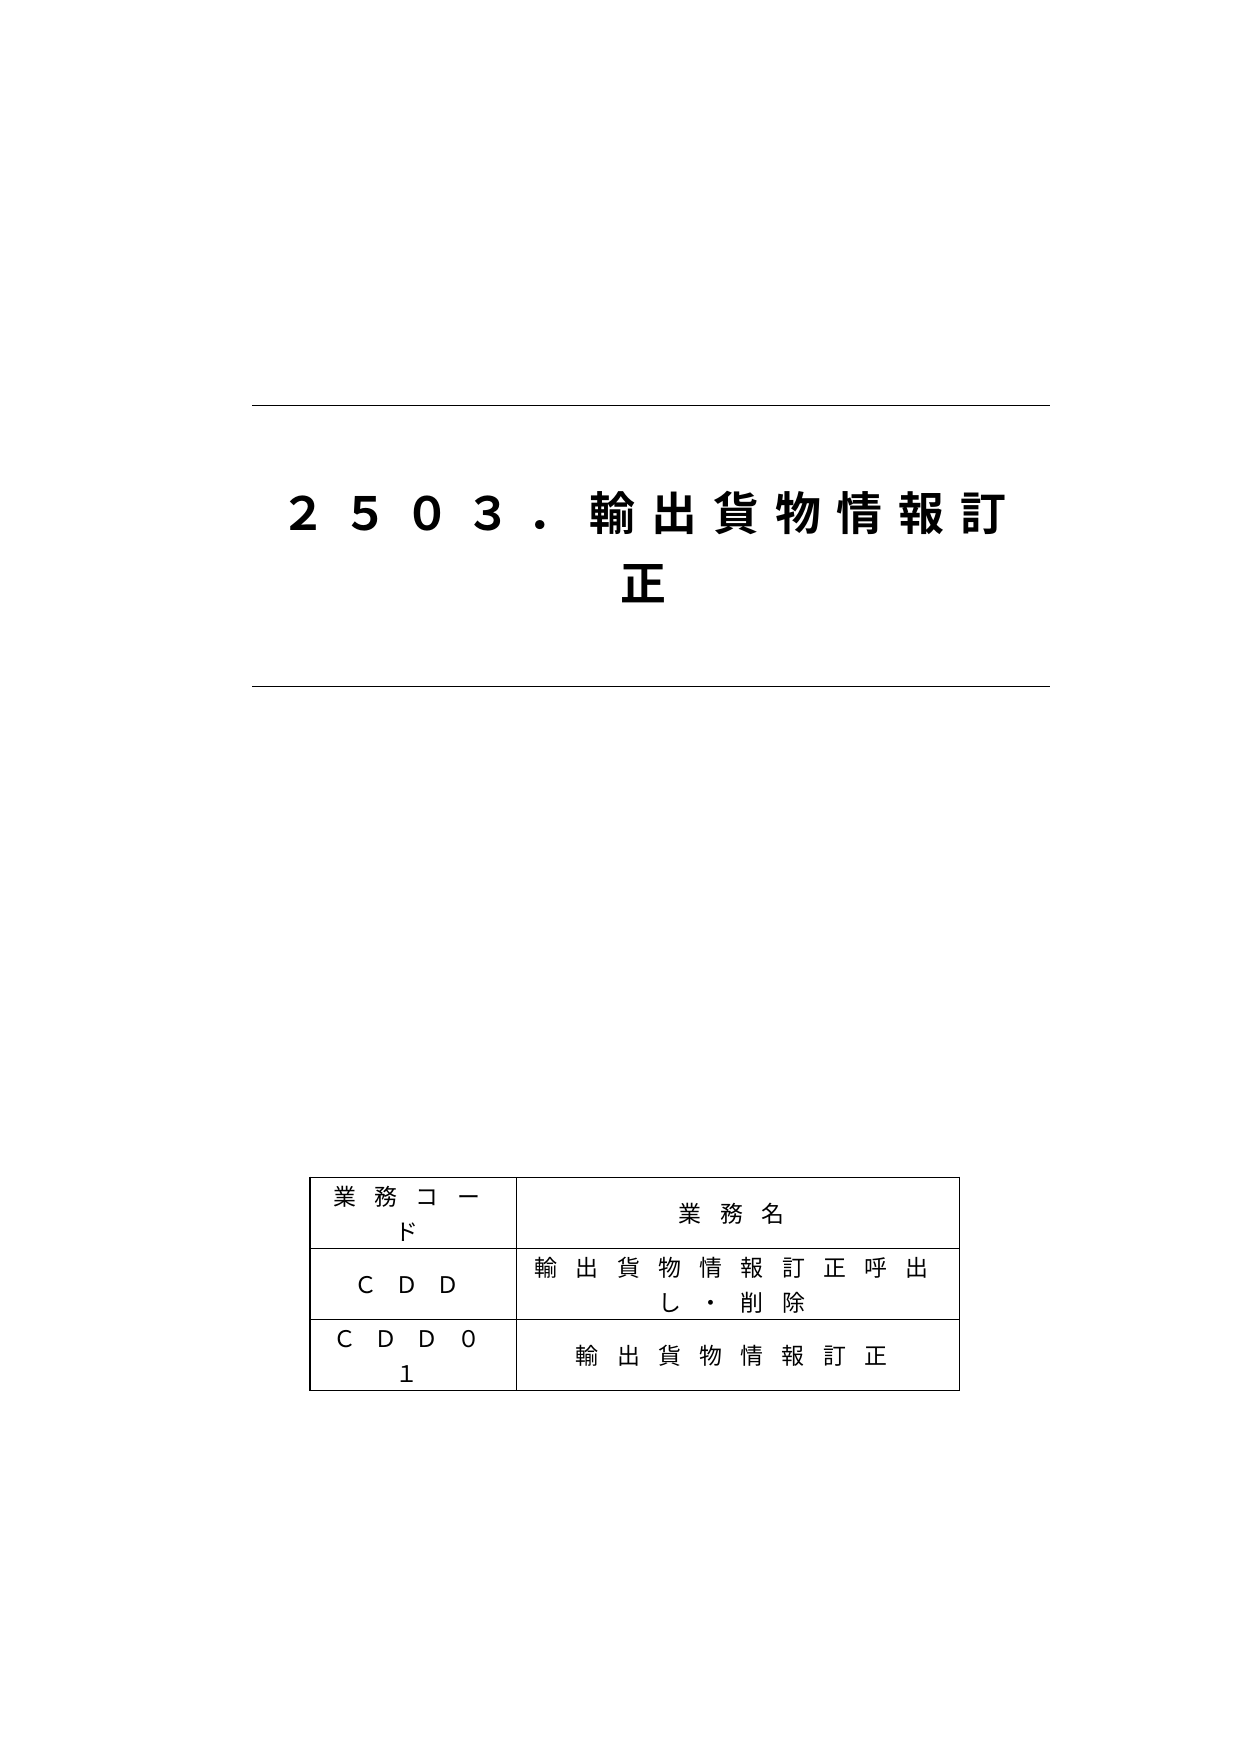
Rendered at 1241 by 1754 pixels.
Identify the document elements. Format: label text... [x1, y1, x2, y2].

table_cell 輸出貨物情報訂正呼出し・削除 [517, 1249, 959, 1319]
table_cell ＣＤＤ０１ [311, 1320, 516, 1390]
table_header ２５０３．輸出貨物情報訂正 [252, 406, 1049, 686]
table_header 業務コード [311, 1178, 516, 1248]
table_header 業務名 [517, 1178, 959, 1248]
table_cell 輸出貨物情報訂正 [517, 1320, 959, 1390]
table_cell ＣＤＤ [311, 1249, 516, 1319]
